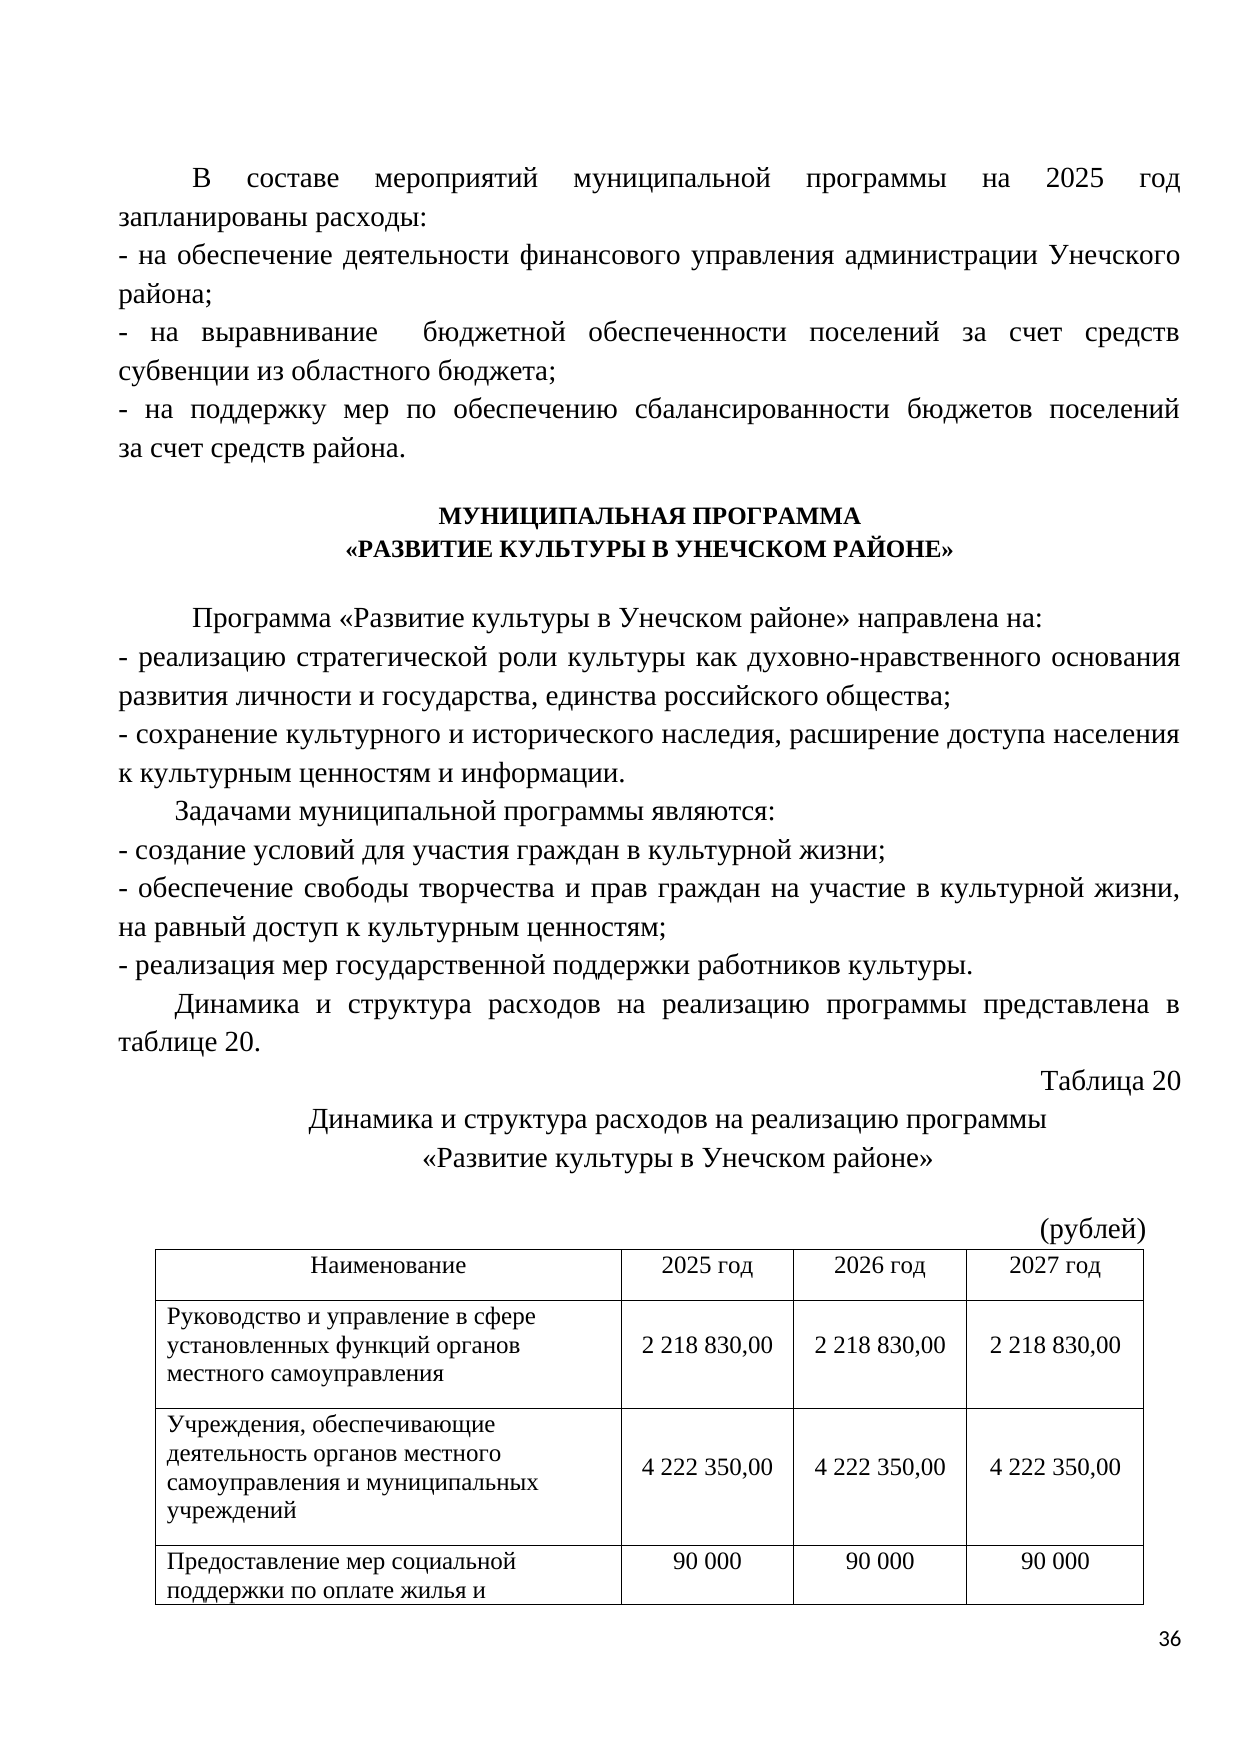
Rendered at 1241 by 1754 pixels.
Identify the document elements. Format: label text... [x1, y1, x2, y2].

table_cell 2 218 830,00 [622, 1301, 793, 1408]
text - реализация мер государственной поддержки работников культуры. [118, 947, 1181, 981]
text Динамика и структура расходов на реализацию программы представлена в таблице 20. [118, 986, 1181, 1058]
table_cell Учреждения, обеспечивающие деятельность органов местного самоуправления и муниципальных учреждений [156, 1409, 621, 1545]
text - создание условий для участия граждан в культурной жизни; [118, 832, 1181, 865]
table_header 2027 год [967, 1250, 1143, 1300]
text - на обеспечение деятельности финансового управления администрации Унечского района; [118, 237, 1181, 309]
table_cell 4 222 350,00 [794, 1409, 966, 1545]
text «РАЗВИТИЕ КУЛЬТУРЫ В УНЕЧСКОМ РАЙОНЕ» [118, 534, 1181, 563]
text (рублей) [856, 1211, 1181, 1244]
text - на выравнивание бюджетной обеспеченности поселений за счет средств субвенции из областного бюджета; [118, 314, 1181, 386]
table_cell 4 222 350,00 [622, 1409, 793, 1545]
table_cell Руководство и управление в сфере установленных функций органов местного самоуправления [156, 1301, 621, 1408]
table_cell 2 218 830,00 [967, 1301, 1143, 1408]
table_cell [156, 1546, 621, 1603]
table_header 2026 год [794, 1250, 966, 1300]
text Программа «Развитие культуры в Унечском районе» направлена на: [118, 601, 1181, 634]
table_cell 4 222 350,00 [967, 1409, 1143, 1545]
text МУНИЦИПАЛЬНАЯ ПРОГРАММА [118, 501, 1181, 530]
table_cell 90 000 [967, 1546, 1143, 1603]
text Таблица 20 [118, 1063, 1181, 1097]
text - обеспечение свободы творчества и прав граждан на участие в культурной жизни, на равный доступ к культурным ценностям; [118, 870, 1181, 942]
table_cell 90 000 [794, 1546, 966, 1603]
text «Развитие культуры в Унечском районе» [118, 1140, 1181, 1174]
table_header Наименование [156, 1250, 621, 1300]
text В составе мероприятий муниципальной программы на 2025 год запланированы расходы: [118, 160, 1181, 232]
text Задачами муниципальной программы являются: [118, 793, 1181, 827]
text - сохранение культурного и исторического наследия, расширение доступа населения к культурным ценностям и информации. [118, 716, 1181, 788]
table_cell 2 218 830,00 [794, 1301, 966, 1408]
text Динамика и структура расходов на реализацию программы [118, 1102, 1181, 1135]
text - на поддержку мер по обеспечению сбалансированности бюджетов поселений за счет средств района. [118, 391, 1181, 463]
table_header 2025 год [622, 1250, 793, 1300]
table_cell 90 000 [622, 1546, 793, 1603]
text - реализацию стратегической роли культуры как духовно-нравственного основания развития личности и государства, единства российского общества; [118, 639, 1181, 711]
